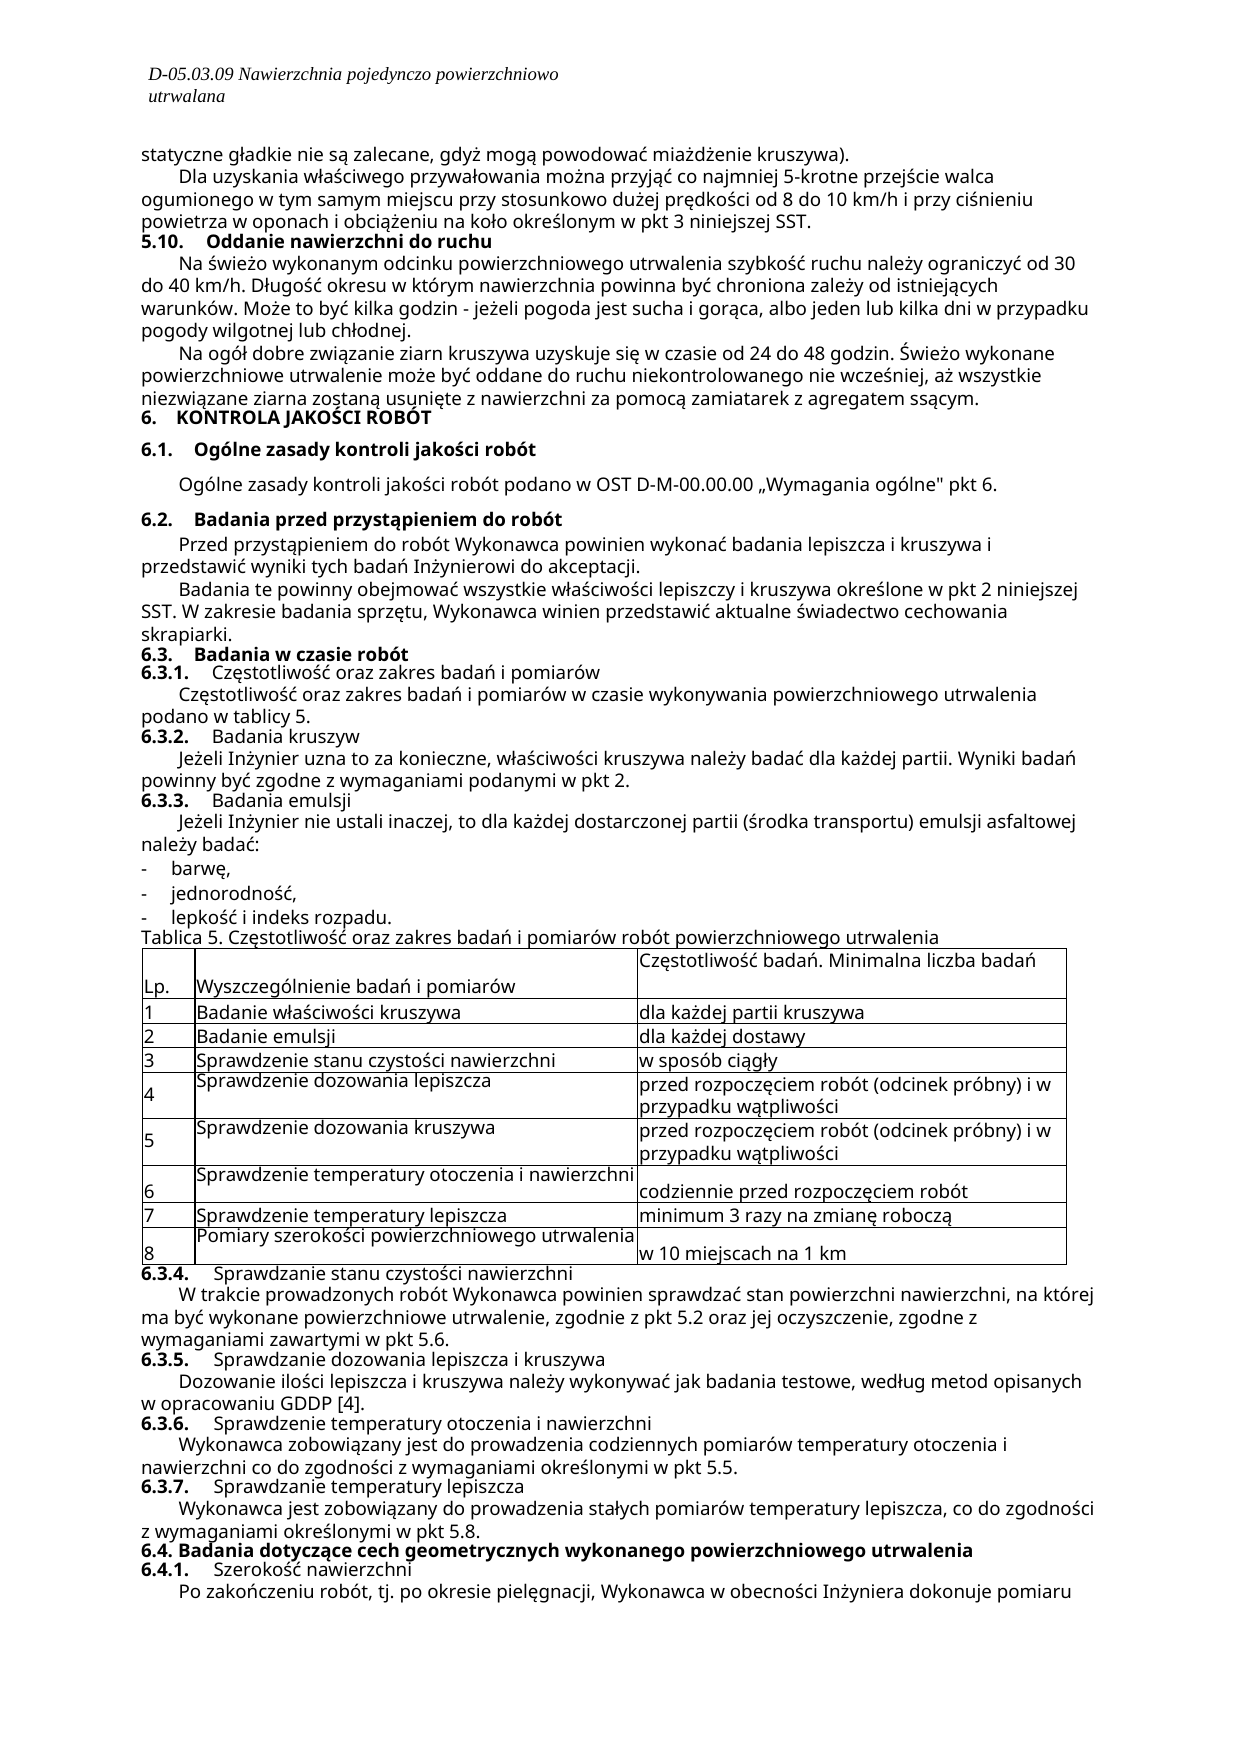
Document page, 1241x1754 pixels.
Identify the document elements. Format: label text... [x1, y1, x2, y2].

table_cell Badanie emulsji [196, 1024, 637, 1047]
table_cell minimum 3 razy na zmianę roboczą [638, 1203, 1066, 1227]
list jednorodność, [141, 881, 1097, 905]
list Szerokość nawierzchni [141, 1561, 1097, 1580]
table_cell 2 [143, 1024, 194, 1047]
text Tablica 5. Częstotliwość oraz zakres badań i pomiarów robót powierzchniowego utrwalenia [141, 929, 1097, 948]
text Na ogół dobre związanie ziarn kruszywa uzyskuje się w czasie od 24 do 48 godzin. Świeżo wykonane powierzchniowe utrwalenie może być oddane do ruchu niekontrolowanego nie wcześniej, aż wszystkie niezwiązane ziarna zostaną usunięte z nawierzchni za pomocą zamiatarek z agregatem ssącym. [141, 342, 1097, 410]
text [141, 1580, 1097, 1603]
table_cell Sprawdzenie temperatury lepiszcza [196, 1203, 637, 1227]
list Badania kruszyw [141, 728, 1097, 747]
table_cell Badanie właściwości kruszywa [196, 999, 637, 1023]
table_header Lp. [143, 949, 194, 998]
table_cell Pomiary szerokości powierzchniowego utrwalenia [196, 1228, 637, 1264]
table_cell przed rozpoczęciem robót (odcinek próbny) i w przypadku wątpliwości [638, 1119, 1066, 1165]
table_cell Sprawdzenie stanu czystości nawierzchni [196, 1048, 637, 1072]
text Dla uzyskania właściwego przywałowania można przyjąć co najmniej 5-krotne przejście walca ogumionego w tym samym miejscu przy stosunkowo dużej prędkości od 8 do 10 km/h i przy ciśnieniu powietrza w oponach i obciążeniu na koło określonym w pkt 3 niniejszej SST. [141, 166, 1097, 233]
list Sprawdzanie dozowania lepiszcza i kruszywa [141, 1351, 1097, 1370]
table_header Wyszczególnienie badań i pomiarów [196, 949, 637, 998]
table_cell w sposób ciągły [638, 1048, 1066, 1072]
text Częstotliwość oraz zakres badań i pomiarów w czasie wykonywania powierzchniowego utrwalenia podano w tablicy 5. [141, 683, 1097, 728]
table_cell Sprawdzenie dozowania lepiszcza [196, 1073, 637, 1118]
table_cell 5 [143, 1119, 194, 1165]
table_cell dla każdej dostawy [638, 1024, 1066, 1047]
table_cell 7 [143, 1203, 194, 1227]
text Badania te powinny obejmować wszystkie właściwości lepiszczy i kruszywa określone w pkt 2 niniejszej SST. W zakresie badania sprzętu, Wykonawca winien przedstawić aktualne świadectwo cechowania skrapiarki. [141, 578, 1097, 646]
table_cell 8 [143, 1228, 194, 1264]
text W trakcie prowadzonych robót Wykonawca powinien sprawdzać stan powierzchni nawierzchni, na której ma być wykonane powierzchniowe utrwalenie, zgodnie z pkt 5.2 oraz jej oczyszczenie, zgodne z wymaganiami zawartymi w pkt 5.6. [141, 1284, 1097, 1351]
list Badania przed przystąpieniem do robót [141, 498, 1097, 533]
table_cell 1 [143, 999, 194, 1023]
list lepkość i indeks rozpadu. [141, 905, 1097, 929]
list Częstotliwość oraz zakres badań i pomiarów [141, 665, 1097, 683]
list Oddanie nawierzchni do ruchu [141, 233, 1097, 252]
table_cell 4 [143, 1073, 194, 1118]
text Jeżeli Inżynier nie ustali inaczej, to dla każdej dostarczonej partii (środka transportu) emulsji asfaltowej należy badać: [141, 811, 1097, 856]
table_cell codziennie przed rozpoczęciem robót [638, 1166, 1066, 1202]
table_cell 6 [143, 1166, 194, 1202]
table_cell Sprawdzenie dozowania kruszywa [196, 1119, 637, 1165]
text Jeżeli Inżynier uzna to za konieczne, właściwości kruszywa należy badać dla każdej partii. Wyniki badań powinny być zgodne z wymaganiami podanymi w pkt 2. [141, 747, 1097, 792]
table_header Częstotliwość badań. Minimalna liczba badań [638, 949, 1066, 998]
list Ogólne zasady kontroli jakości robót [141, 428, 1097, 463]
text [141, 143, 1097, 166]
text Wykonawca jest zobowiązany do prowadzenia stałych pomiarów temperatury lepiszcza, co do zgodności z wymaganiami określonymi w pkt 5.8. [141, 1498, 1097, 1543]
list Sprawdzenie temperatury otoczenia i nawierzchni [141, 1415, 1097, 1434]
list Sprawdzanie temperatury lepiszcza [141, 1479, 1097, 1498]
table_cell dla każdej partii kruszywa [638, 999, 1066, 1023]
list Sprawdzanie stanu czystości nawierzchni [141, 1265, 1097, 1284]
text Wykonawca zobowiązany jest do prowadzenia codziennych pomiarów temperatury otoczenia i nawierzchni co do zgodności z wymaganiami określonymi w pkt 5.5. [141, 1434, 1097, 1479]
list Badania w czasie robót [141, 646, 1097, 665]
text Na świeżo wykonanym odcinku powierzchniowego utrwalenia szybkość ruchu należy ograniczyć od 30 do 40 km/h. Długość okresu w którym nawierzchnia powinna być chroniona zależy od istniejących warunków. Może to być kilka godzin - jeżeli pogoda jest sucha i gorąca, albo jeden lub kilka dni w przypadku pogody wilgotnej lub chłodnej. [141, 252, 1097, 342]
text 6.4. Badania dotyczące cech geometrycznych wykonanego powierzchniowego utrwalenia [141, 1543, 1097, 1561]
text Przed przystąpieniem do robót Wykonawca powinien wykonać badania lepiszcza i kruszywa i przedstawić wyniki tych badań Inżynierowi do akceptacji. [141, 533, 1097, 578]
text Dozowanie ilości lepiszcza i kruszywa należy wykonywać jak badania testowe, według metod opisanych w opracowaniu GDDP [4]. [141, 1370, 1097, 1415]
list KONTROLA JAKOŚCI ROBÓT [141, 410, 1097, 428]
list Badania emulsji [141, 792, 1097, 811]
text Ogólne zasady kontroli jakości robót podano w OST D-M-00.00.00 „Wymagania ogólne" pkt 6. [141, 463, 1097, 498]
table_cell Sprawdzenie temperatury otoczenia i nawierzchni [196, 1166, 637, 1202]
list barwę, [141, 856, 1097, 881]
table_cell przed rozpoczęciem robót (odcinek próbny) i w przypadku wątpliwości [638, 1073, 1066, 1118]
table_cell 3 [143, 1048, 194, 1072]
table_cell w 10 miejscach na 1 km [638, 1228, 1066, 1264]
